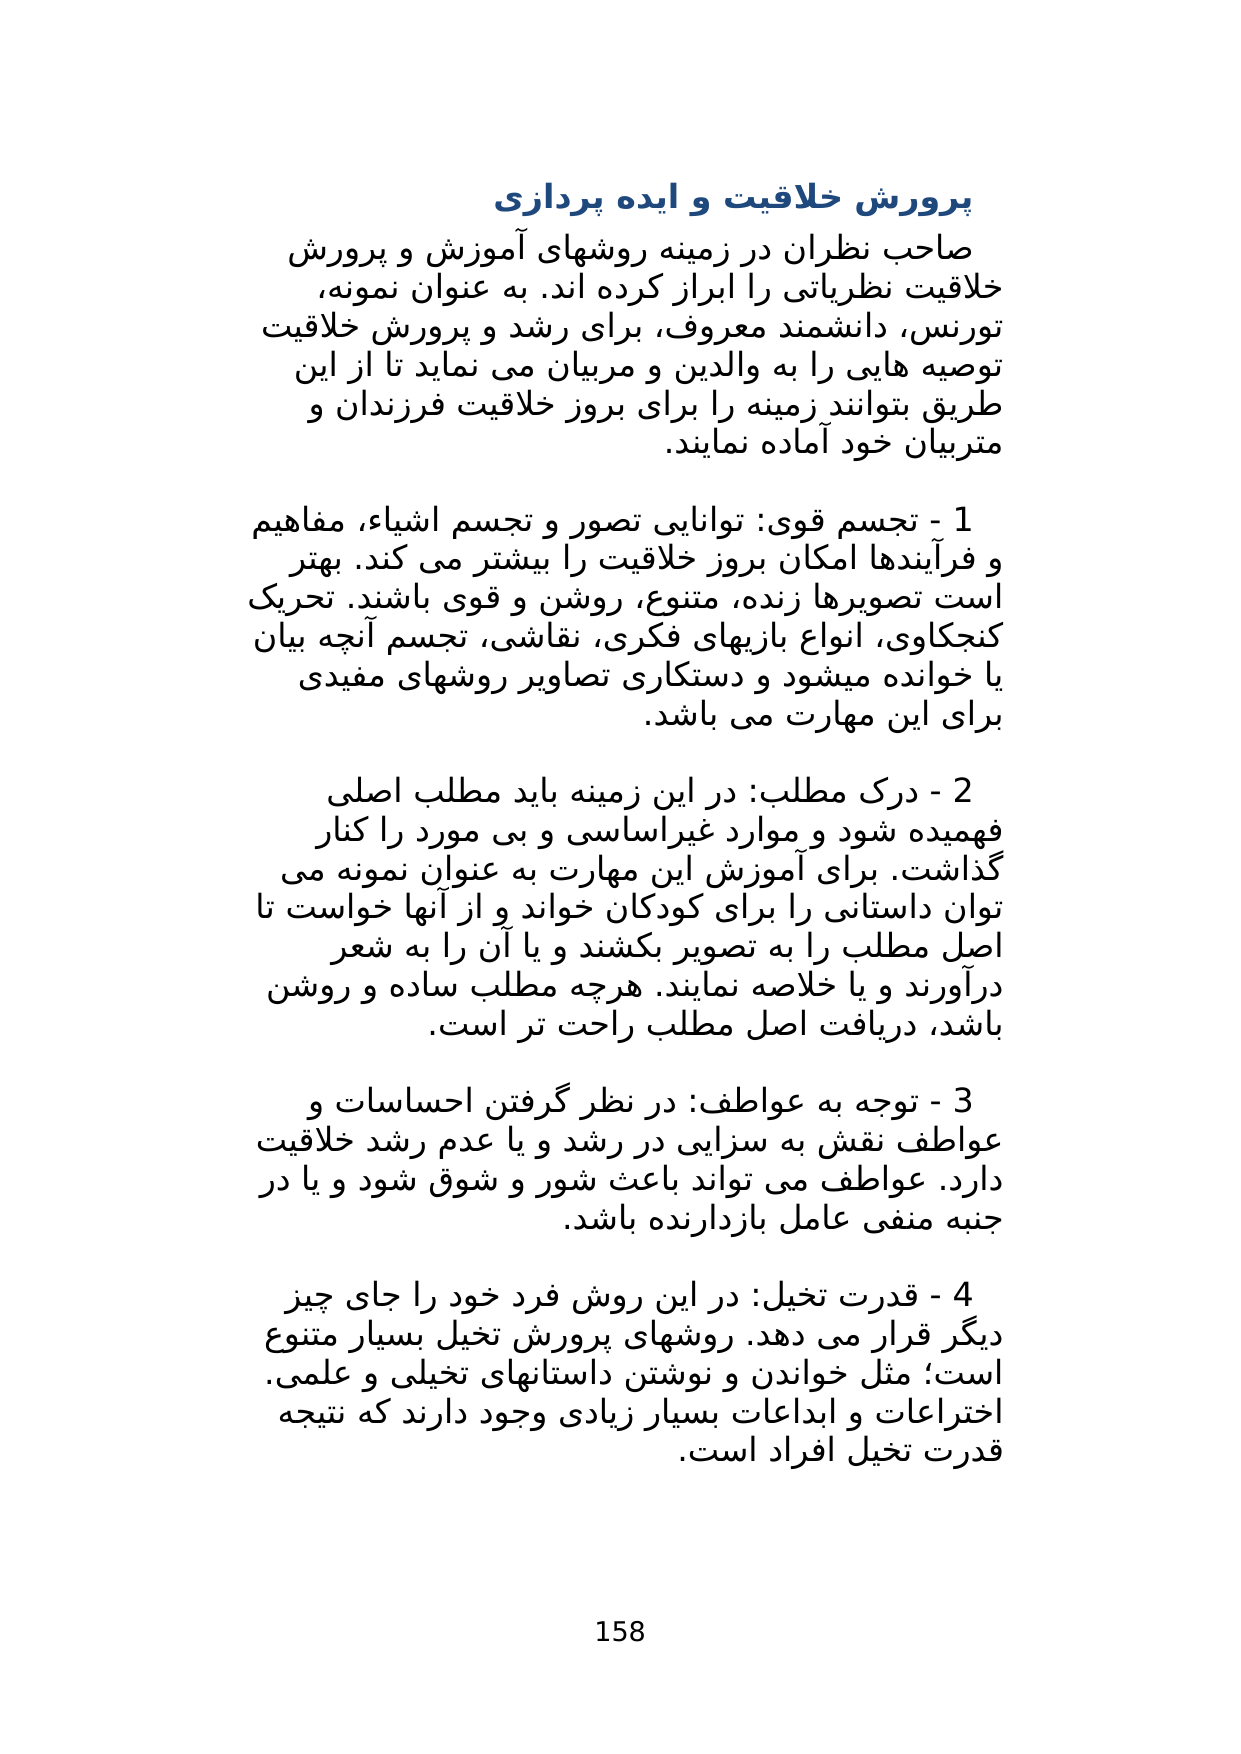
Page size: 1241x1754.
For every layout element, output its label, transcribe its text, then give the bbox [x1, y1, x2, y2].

text 4 - قدرت تخیل: در این روش فرد خود را جای چیز دیگر قرار می دهد. روشهای پرورش تخیل بسیار متنوع است؛ مثل خواندن و نوشتن داستانهای تخیلی و علمی. اختراعات و ابداعات بسیار زیادی وجود دارند که نتیجه قدرت تخیل افراد است. [236, 1276, 1004, 1470]
text 1 - تجسم قوی: توانایی تصور و تجسم اشیاء، مفاهیم و فرآیندها امکان بروز خلاقیت را بیشتر می کند. بهتر است تصویرها زنده، متنوع، روشن و قوی باشند. تحریک کنجکاوی، انواع بازیهای فکری، نقاشی، تجسم آنچه بیان یا خوانده میشود و دستکاری تصاویر روشهای مفیدی برای این مهارت می باشد. [236, 500, 1004, 733]
text 2 - درک مطلب: در این زمینه باید مطلب اصلی فهمیده شود و موارد غیراساسی و بی مورد را کنار گذاشت. برای آموزش این مهارت به عنوان نمونه می توان داستانی را برای کودکان خواند و از آنها خواست تا اصل مطلب را به تصویر بکشند و یا آن را به شعر درآورند و یا خلاصه نمایند. هرچه مطلب ساده و روشن باشد، دریافت اصل مطلب راحت تر است. [236, 771, 1004, 1043]
subtitle پرورش خلاقیت و ایده پردازی [236, 177, 1004, 216]
text 3 - توجه به عواطف: در نظر گرفتن احساسات و عواطف نقش به سزایی در رشد و یا عدم رشد خلاقیت دارد. عواطف می تواند باعث شور و شوق شود و یا در جنبه منفی عامل بازدارنده باشد. [236, 1082, 1004, 1237]
text صاحب نظران در زمینه روشهای آموزش و پرورش خلاقیت نظریاتی را ابراز کرده اند. به عنوان نمونه، تورنس، دانشمند معروف، برای رشد و پرورش خلاقیت توصیه هایی را به والدین و مربیان می نماید تا از این طریق بتوانند زمینه را برای بروز خلاقیت فرزندان و متربیان خود آماده نمایند. [236, 228, 1004, 462]
